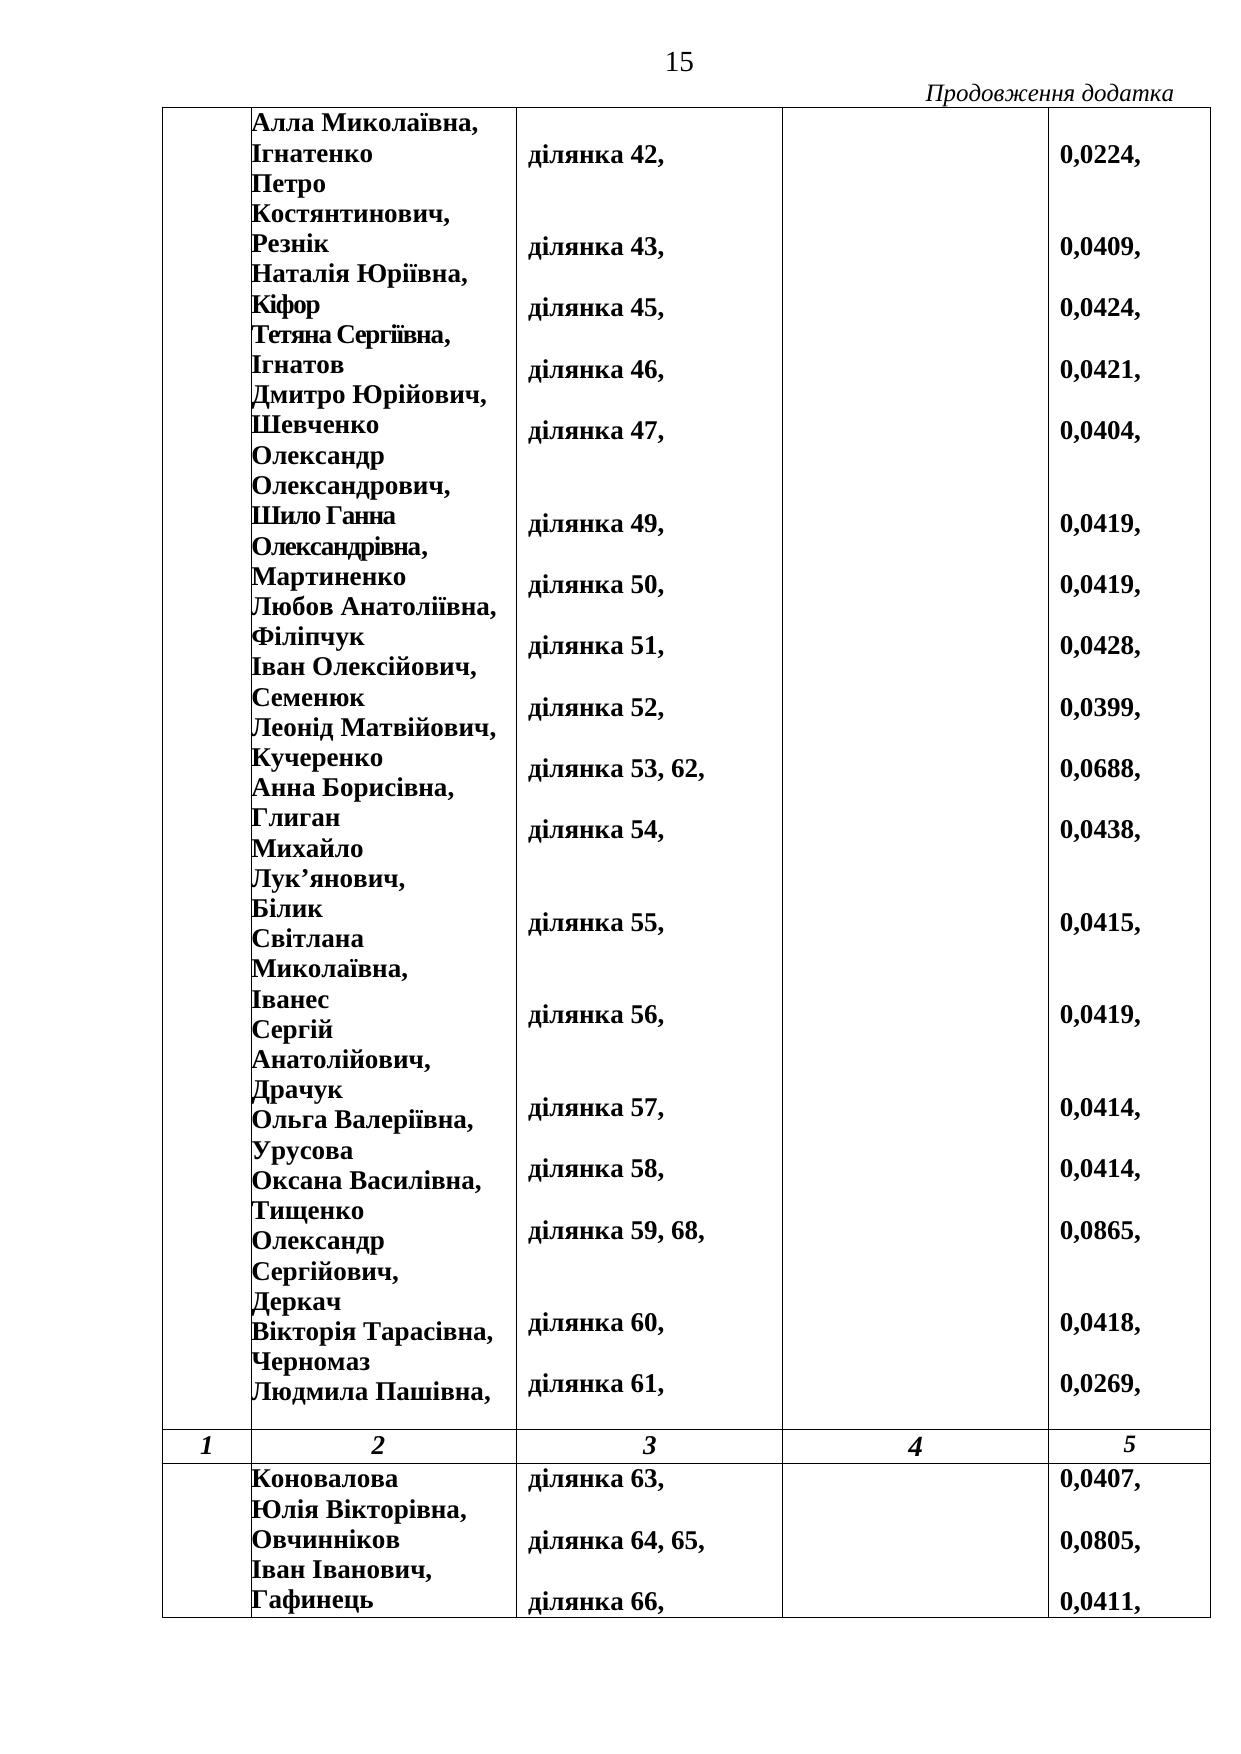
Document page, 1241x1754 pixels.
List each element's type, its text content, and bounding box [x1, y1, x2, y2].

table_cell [252, 1464, 516, 1617]
table_cell 5 [1049, 1430, 1210, 1463]
table_cell [163, 108, 251, 1429]
table_cell 2 [252, 1430, 516, 1463]
table_cell [783, 108, 1048, 1429]
table_cell 3 [517, 1430, 782, 1463]
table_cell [252, 108, 516, 1429]
table_cell 4 [783, 1430, 1048, 1463]
table_cell 1 [163, 1430, 251, 1463]
table_cell [783, 1464, 1048, 1617]
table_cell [1049, 1464, 1210, 1617]
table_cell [517, 108, 782, 1429]
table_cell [517, 1464, 782, 1617]
table_cell [163, 1464, 251, 1617]
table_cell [1049, 108, 1210, 1429]
